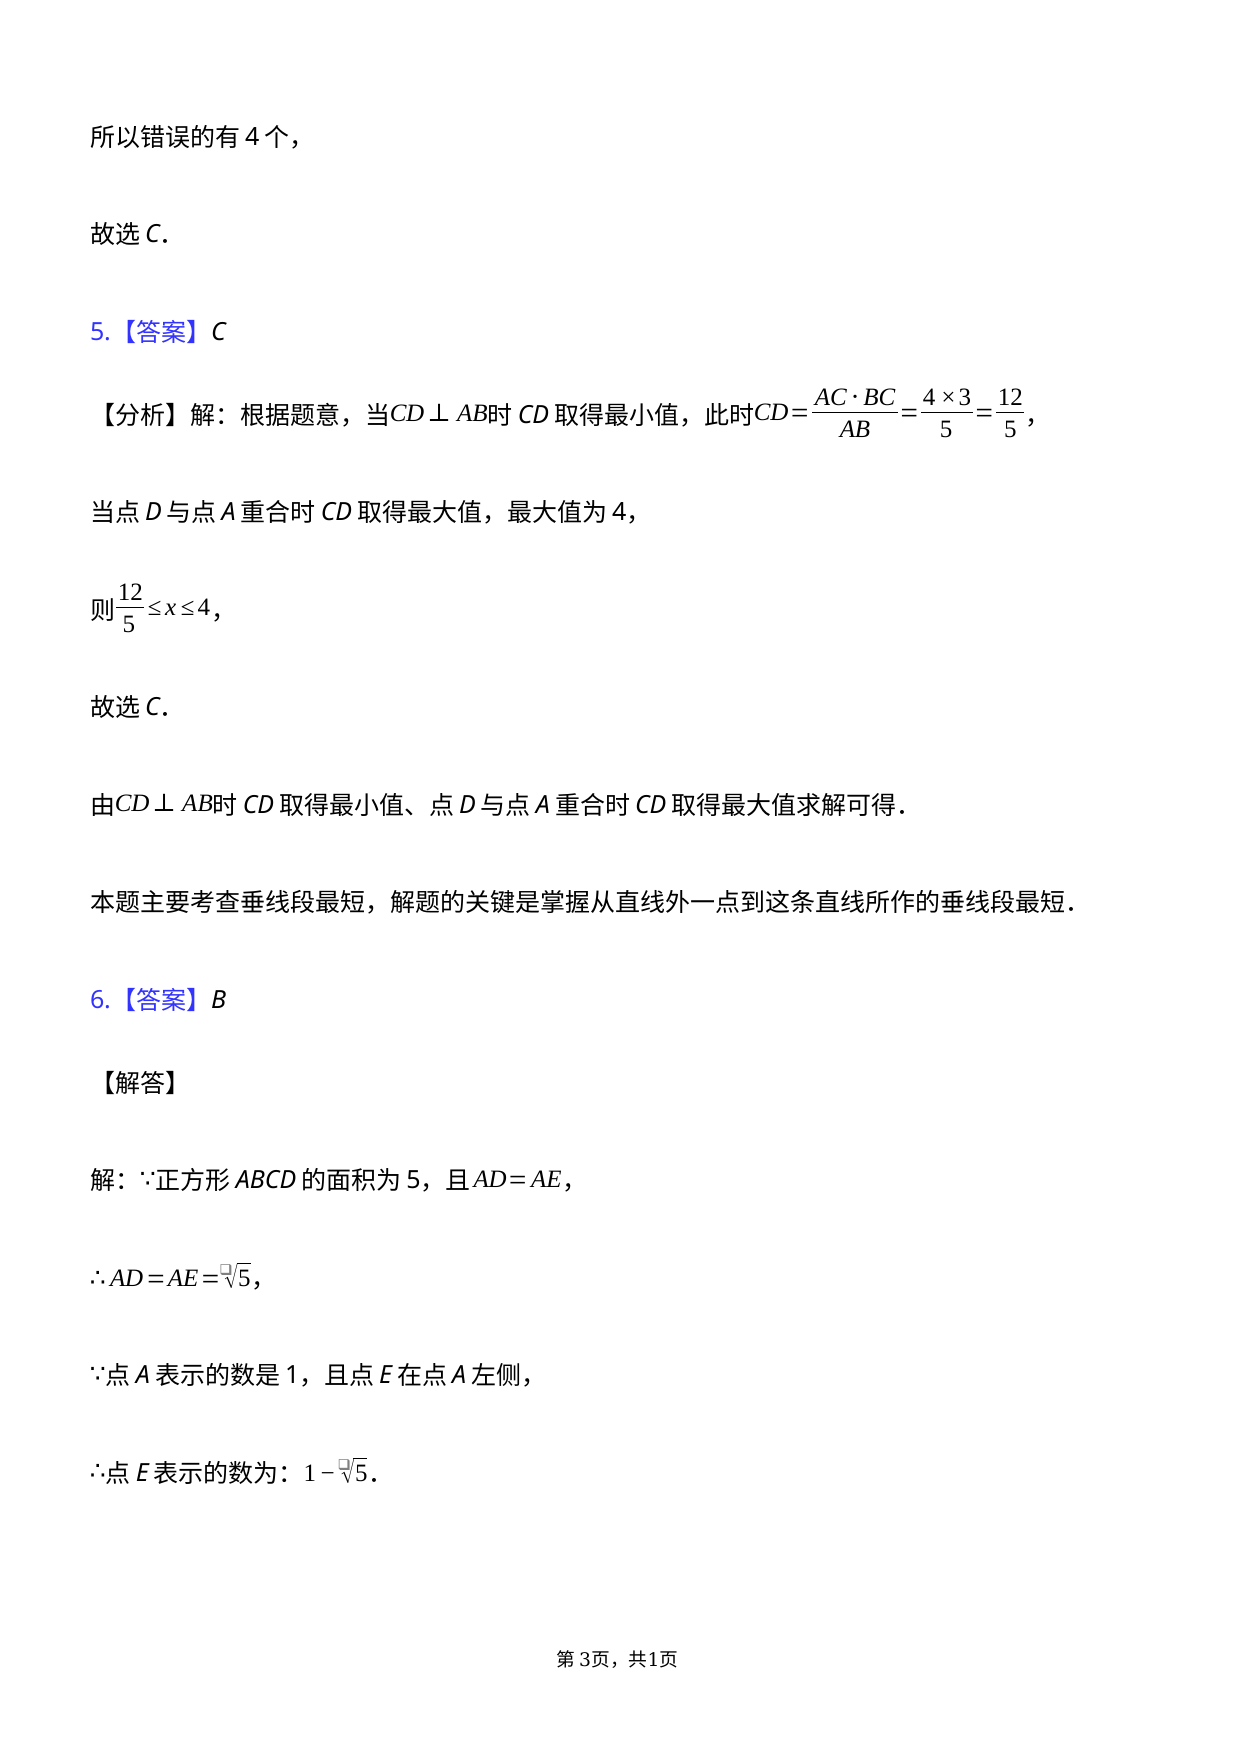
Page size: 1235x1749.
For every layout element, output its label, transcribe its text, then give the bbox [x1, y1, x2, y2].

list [90, 103, 1144, 363]
list 【分析】解：根据题意，当时CD取得最小值，此时， 当点D与点A重合时CD取得最大值，最大值为4， 则， 故选C． 由时CD取得最小值、点D与点A重合时CD取得最大值求解可得． 本题主要考查垂线段最短，解题的关键是掌握从直线外一点到这条直线所作的垂线段最短． 6.【答案】B [90, 381, 1144, 1031]
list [90, 1049, 1144, 1504]
